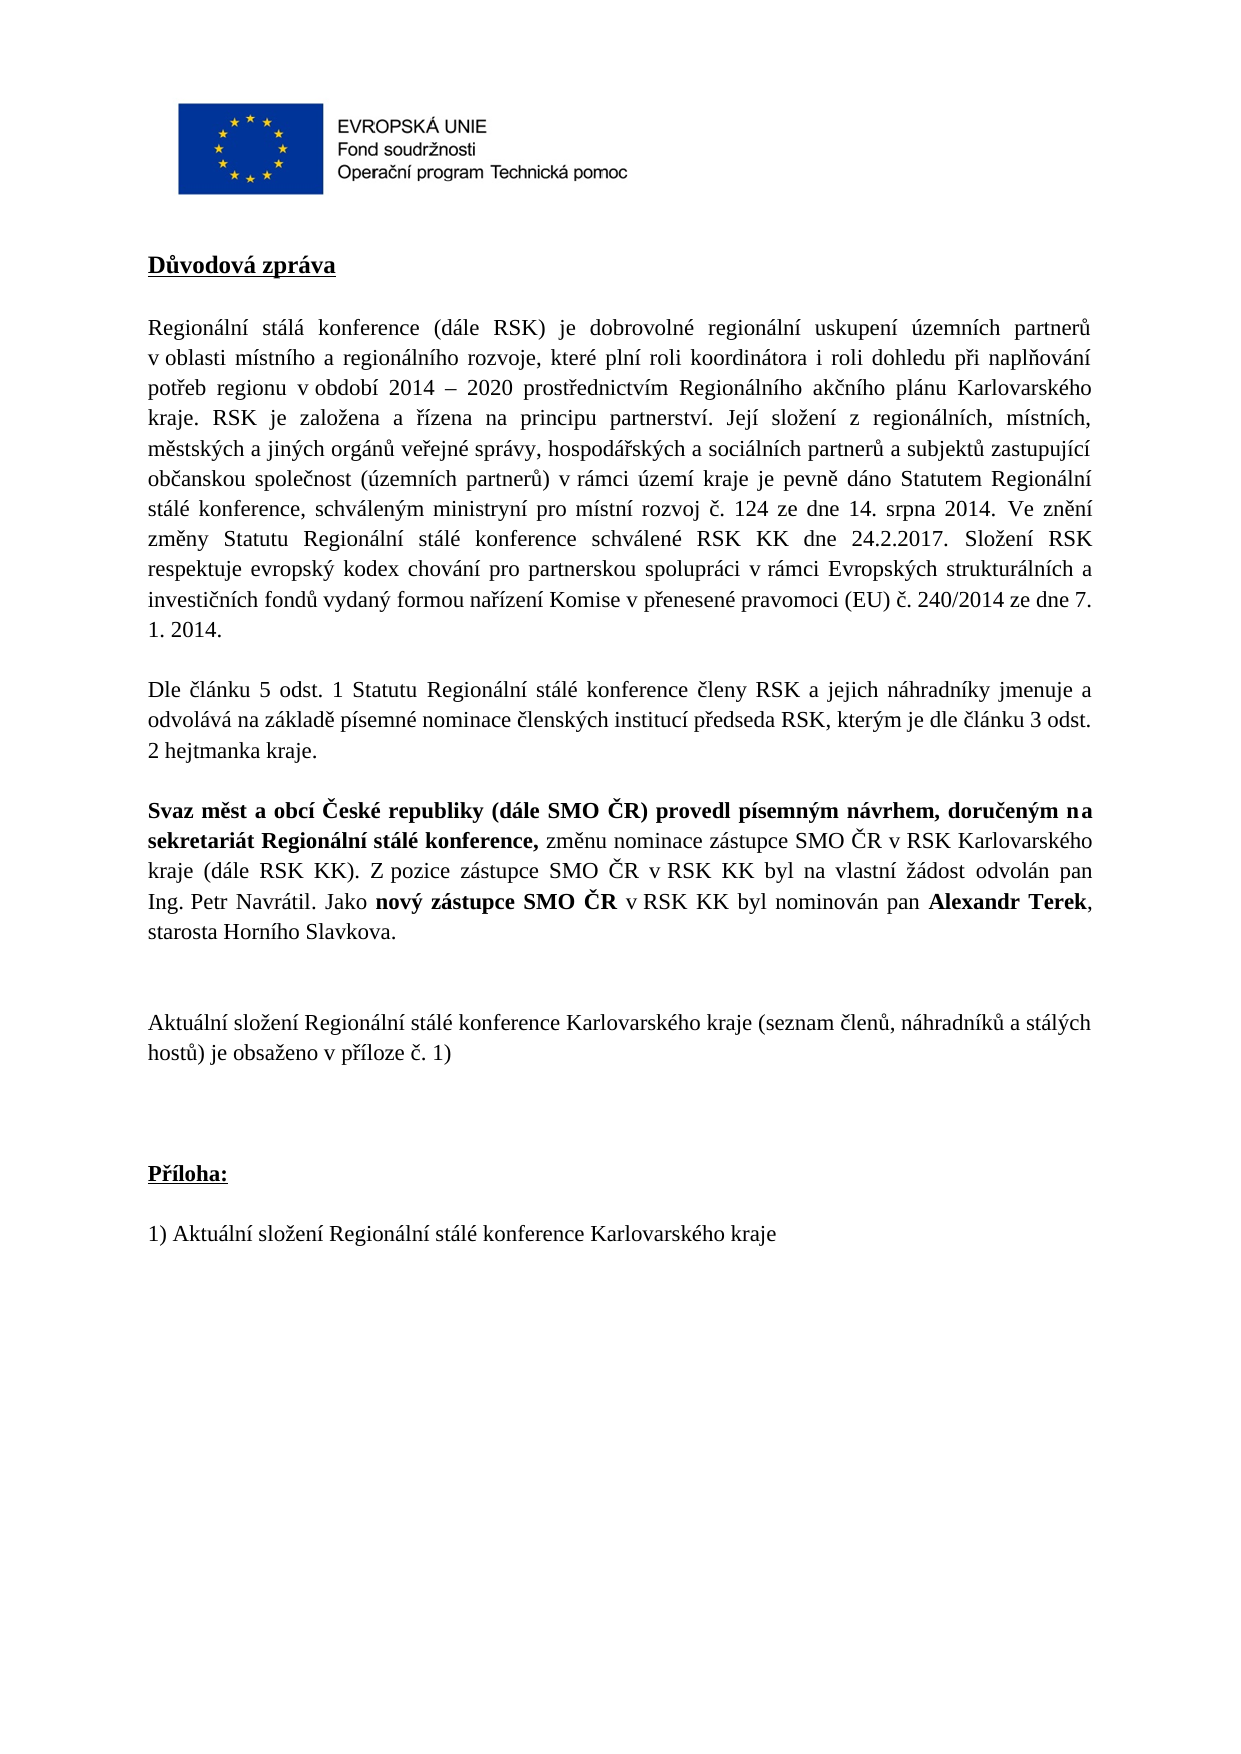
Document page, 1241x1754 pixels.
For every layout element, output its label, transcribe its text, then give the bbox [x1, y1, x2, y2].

text Aktuální složení Regionální stálé konference Karlovarského kraje (seznam členů, náhradníků a stálých hostů) je obsaženo v příloze č. 1) [148, 1009, 1093, 1065]
text Důvodová zpráva [148, 251, 1093, 279]
text Svaz měst a obcí České republiky (dále SMO ČR) provedl písemným návrhem, doručeným na sekretariát Regionální stálé konference, změnu nominace zástupce SMO ČR v RSK Karlovarského kraje (dále RSK KK). Z pozice zástupce SMO ČR v RSK KK byl na vlastní žádost odvolán pan Ing. Petr Navrátil. Jako nový zástupce SMO ČR v RSK KK byl nominován pan Alexandr Terek, starosta Horního Slavkova. [148, 797, 1093, 944]
text 1) Aktuální složení Regionální stálé konference Karlovarského kraje [148, 1220, 1093, 1246]
picture [147, 73, 660, 198]
text Příloha: [148, 1160, 1093, 1186]
text Dle článku 5 odst. 1 Statutu Regionální stálé konference členy RSK a jejich náhradníky jmenuje a odvolává na základě písemné nominace členských institucí předseda RSK, kterým je dle článku 3 odst. 2 hejtmanka kraje. [148, 676, 1093, 763]
text Regionální stálá konference (dále RSK) je dobrovolné regionální uskupení územních partnerů v oblasti místního a regionálního rozvoje, které plní roli koordinátora i roli dohledu při naplňování potřeb regionu v období 2014 – 2020 prostřednictvím Regionálního akčního plánu Karlovarského kraje. RSK je založena a řízena na principu partnerství. Její složení z regionálních, místních, městských a jiných orgánů veřejné správy, hospodářských a sociálních partnerů a subjektů zastupující občanskou společnost (územních partnerů) v rámci území kraje je pevně dáno Statutem Regionální stálé konference, schváleným ministryní pro místní rozvoj č. 124 ze dne 14. srpna 2014. Ve znění změny Statutu Regionální stálé konference schválené RSK KK dne 24.2.2017. Složení RSK respektuje evropský kodex chování pro partnerskou spolupráci v rámci Evropských strukturálních a investičních fondů vydaný formou nařízení Komise v přenesené pravomoci (EU) č. 240/2014 ze dne 7. 1. 2014. [148, 314, 1093, 642]
